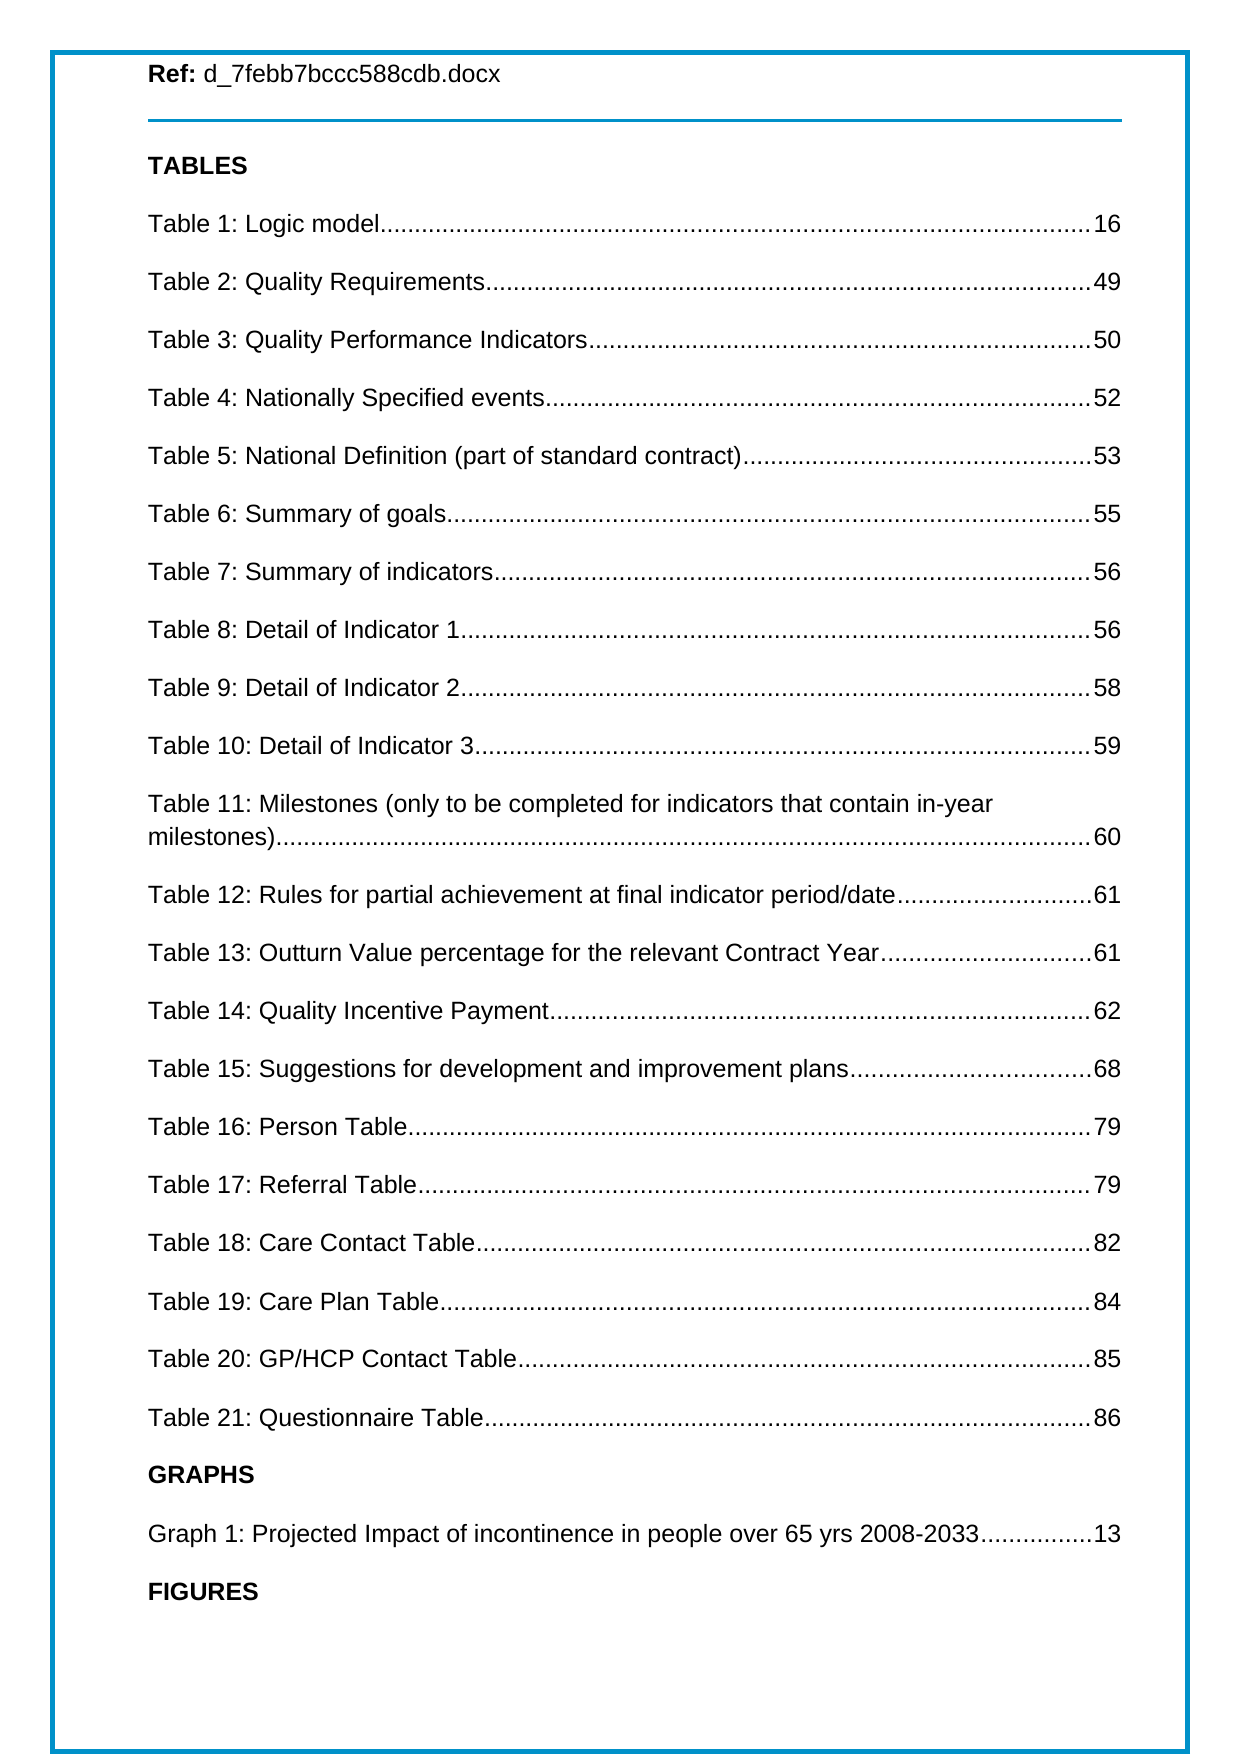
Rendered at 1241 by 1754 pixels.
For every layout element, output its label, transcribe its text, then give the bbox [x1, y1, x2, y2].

text Table 20: GP/HCP Contact Table 85 [148, 1344, 1122, 1373]
text Table 11: Milestones (only to be completed for indicators that contain in-year milestones) 60 [148, 789, 1122, 851]
text Table 9: Detail of Indicator 2 58 [148, 673, 1122, 702]
text Table 3: Quality Performance Indicators 50 [148, 325, 1122, 354]
text Table 7: Summary of indicators 56 [148, 557, 1122, 586]
text Table 12: Rules for partial achievement at final indicator period/date 61 [148, 880, 1122, 909]
text Table 8: Detail of Indicator 1 56 [148, 615, 1122, 644]
text Table 1: Logic model 16 [148, 209, 1122, 238]
text TABLES [148, 151, 1122, 180]
text Table 4: Nationally Specified events 52 [148, 383, 1122, 412]
text Table 21: Questionnaire Table 86 [148, 1402, 1122, 1431]
text Table 13: Outturn Value percentage for the relevant Contract Year 61 [148, 938, 1122, 967]
text Table 5: National Definition (part of standard contract) 53 [148, 441, 1122, 470]
text GRAPHS [148, 1461, 1122, 1489]
text Table 18: Care Contact Table 82 [148, 1228, 1122, 1257]
text Table 10: Detail of Indicator 3 59 [148, 731, 1122, 760]
text FIGURES [148, 1577, 1122, 1605]
text Table 17: Referral Table 79 [148, 1170, 1122, 1199]
text Table 2: Quality Requirements 49 [148, 267, 1122, 296]
text Table 19: Care Plan Table 84 [148, 1286, 1122, 1315]
text Graph 1: Projected Impact of incontinence in people over 65 yrs 2008-2033 13 [148, 1518, 1122, 1547]
text Table 6: Summary of goals 55 [148, 499, 1122, 528]
text Table 15: Suggestions for development and improvement plans 68 [148, 1054, 1122, 1083]
text Table 16: Person Table 79 [148, 1112, 1122, 1141]
text Table 14: Quality Incentive Payment 62 [148, 996, 1122, 1025]
